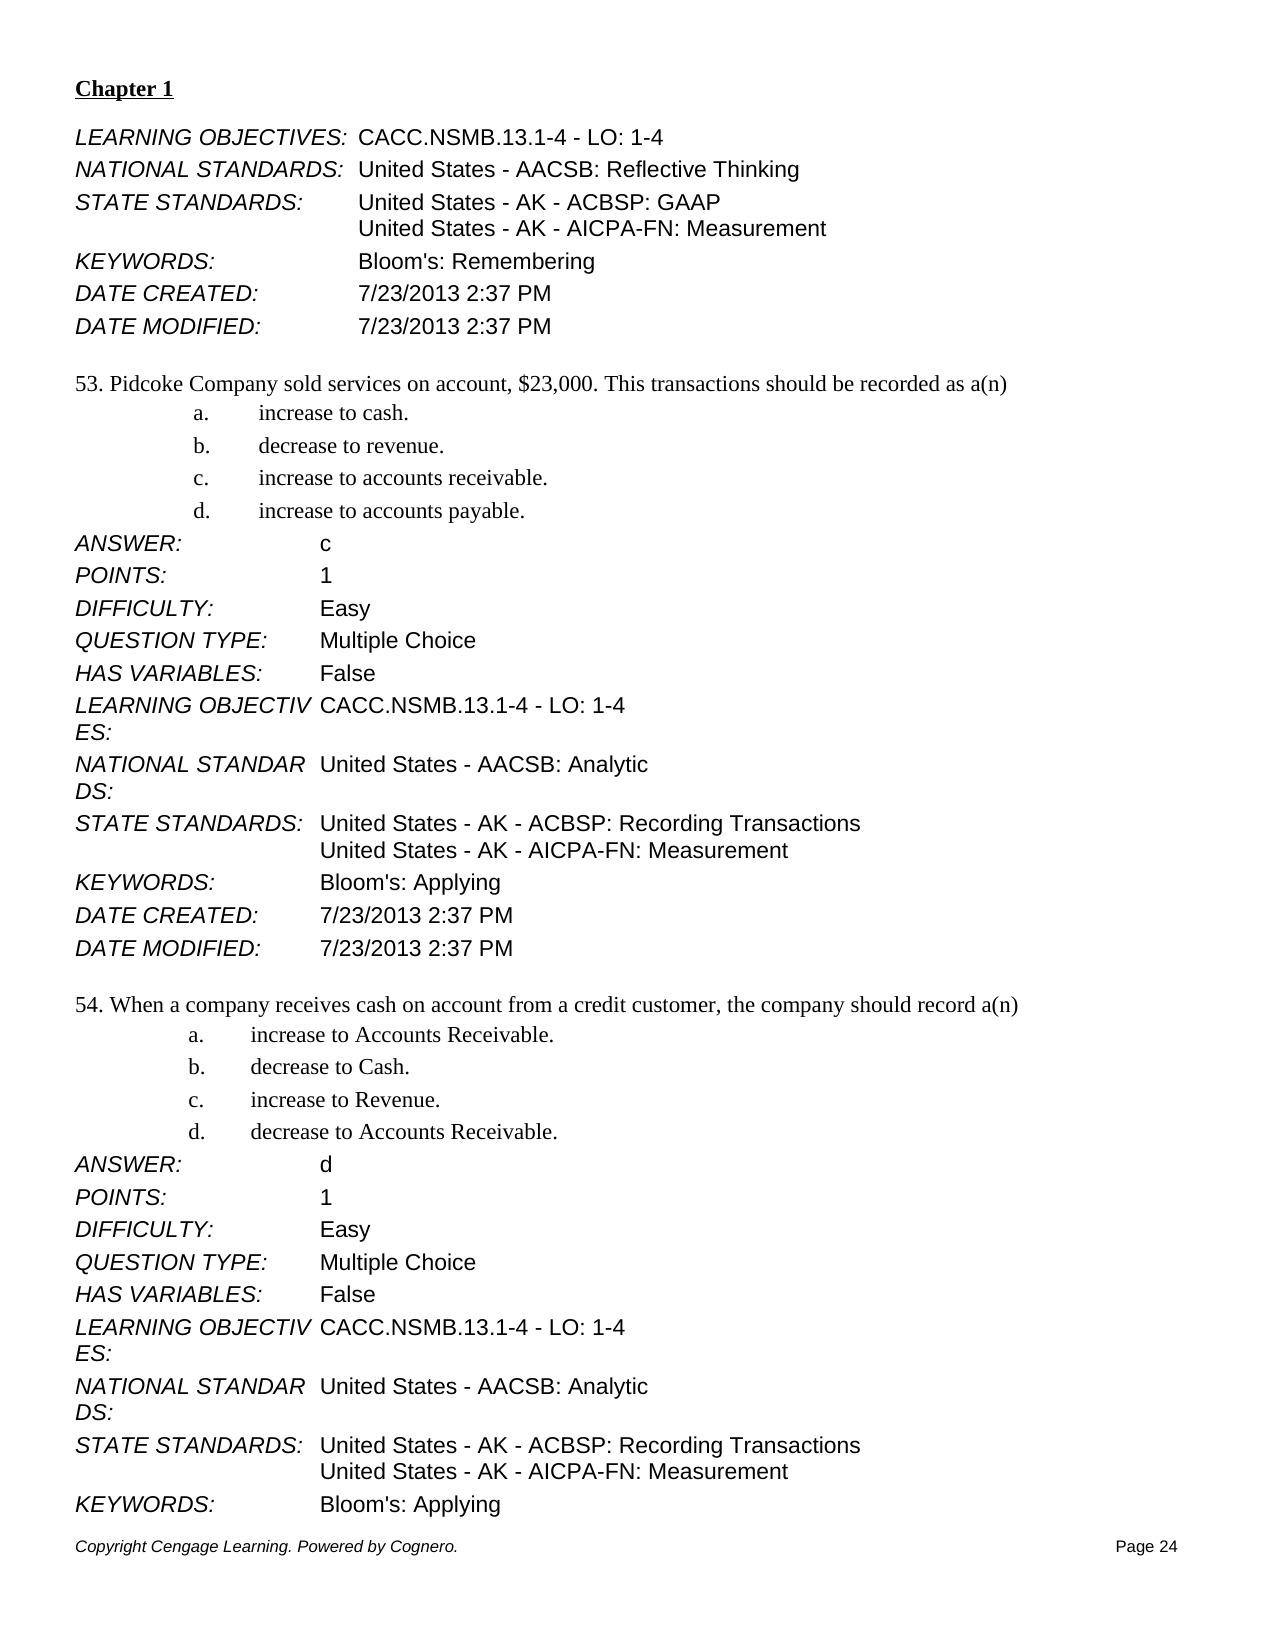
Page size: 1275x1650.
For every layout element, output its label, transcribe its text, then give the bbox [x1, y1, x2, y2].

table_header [75, 991, 1200, 1520]
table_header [75, 121, 1200, 343]
table_header 53. Pidcoke Company sold services on account, $23,000. This transactions should be recorded as a(n) [75, 370, 1200, 964]
